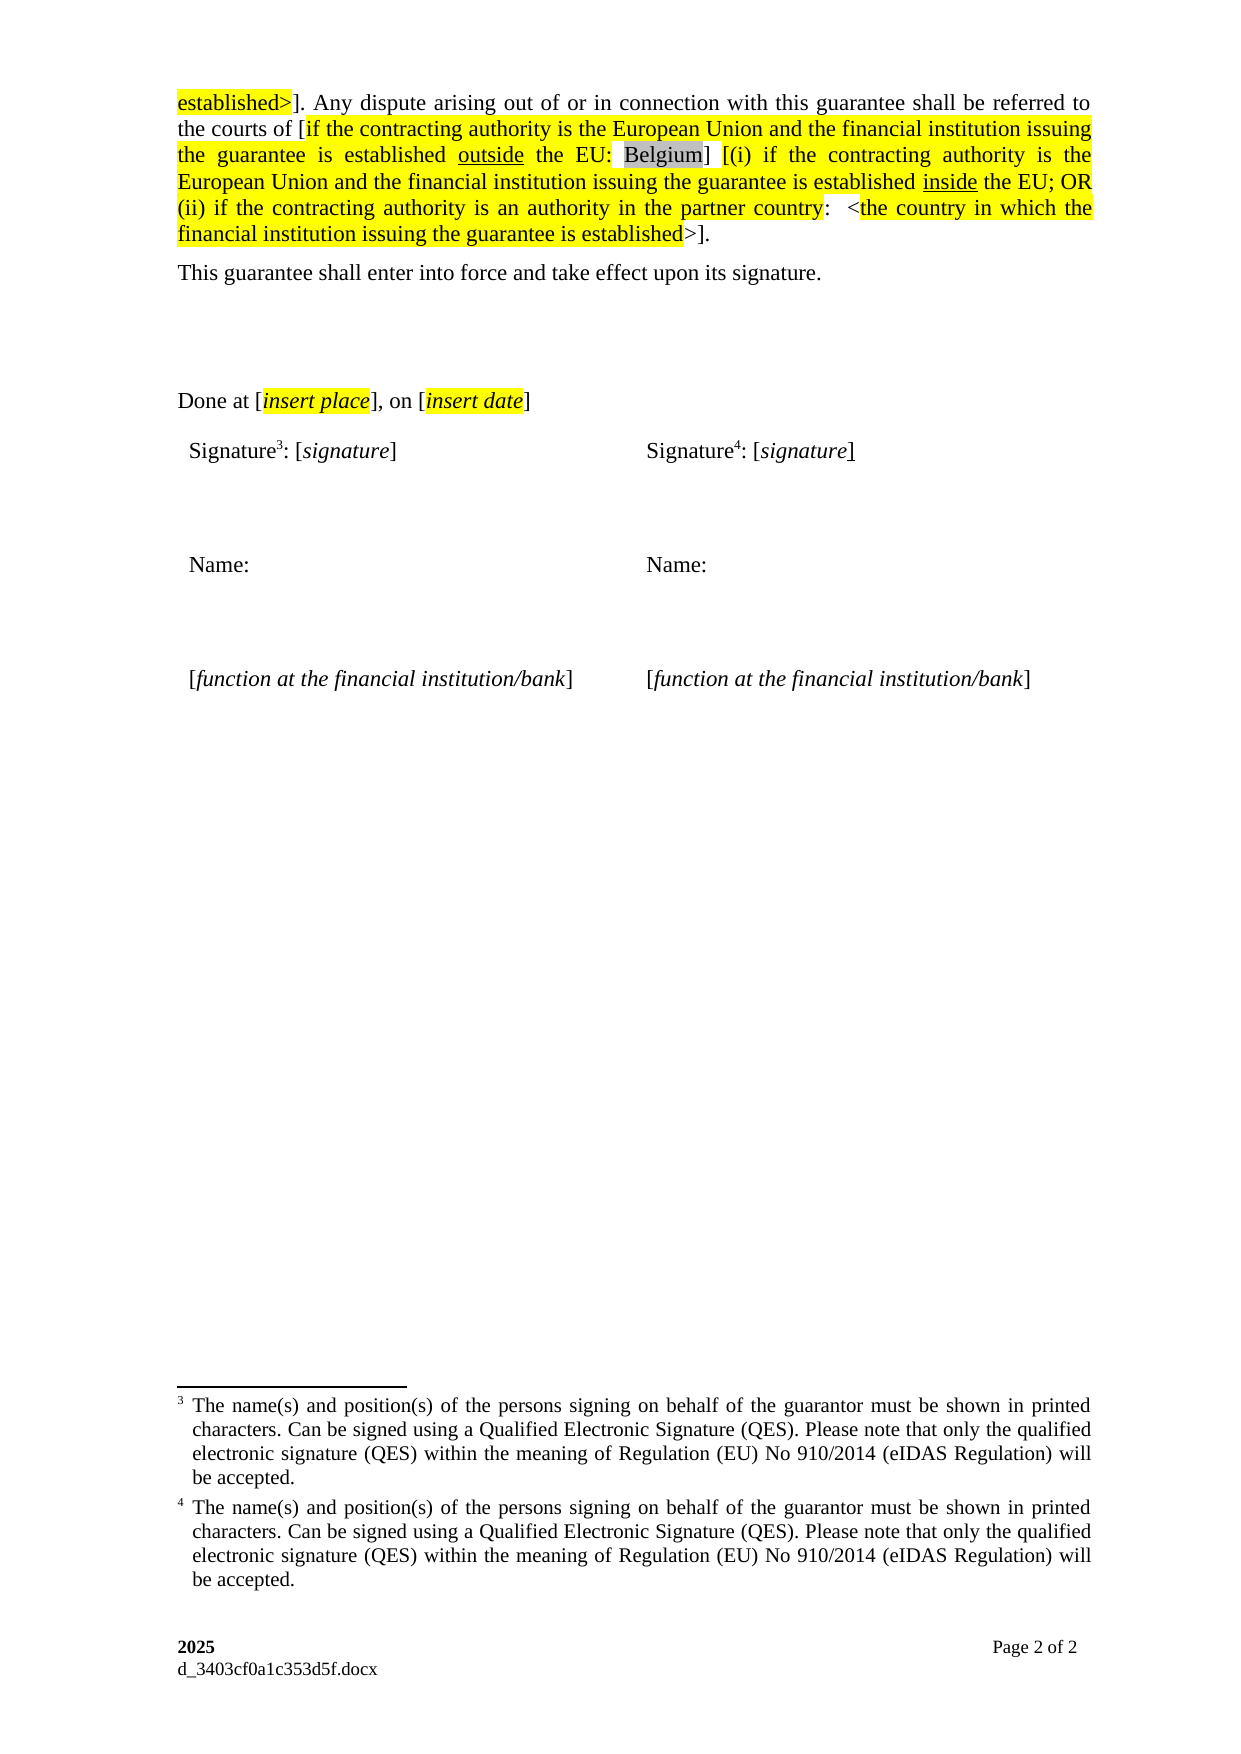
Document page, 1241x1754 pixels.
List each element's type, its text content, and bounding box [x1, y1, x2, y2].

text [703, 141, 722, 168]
table_header Signature: [signature] Name: [function at the financial institution/bank] [635, 424, 1093, 766]
table_header Signature: [signature] Name: [function at the financial institution/bank] [177, 424, 635, 766]
text This guarantee shall enter into force and take effect upon its signature. [177, 259, 1092, 286]
text Done at [insert place], on [insert date] [523, 388, 1092, 414]
